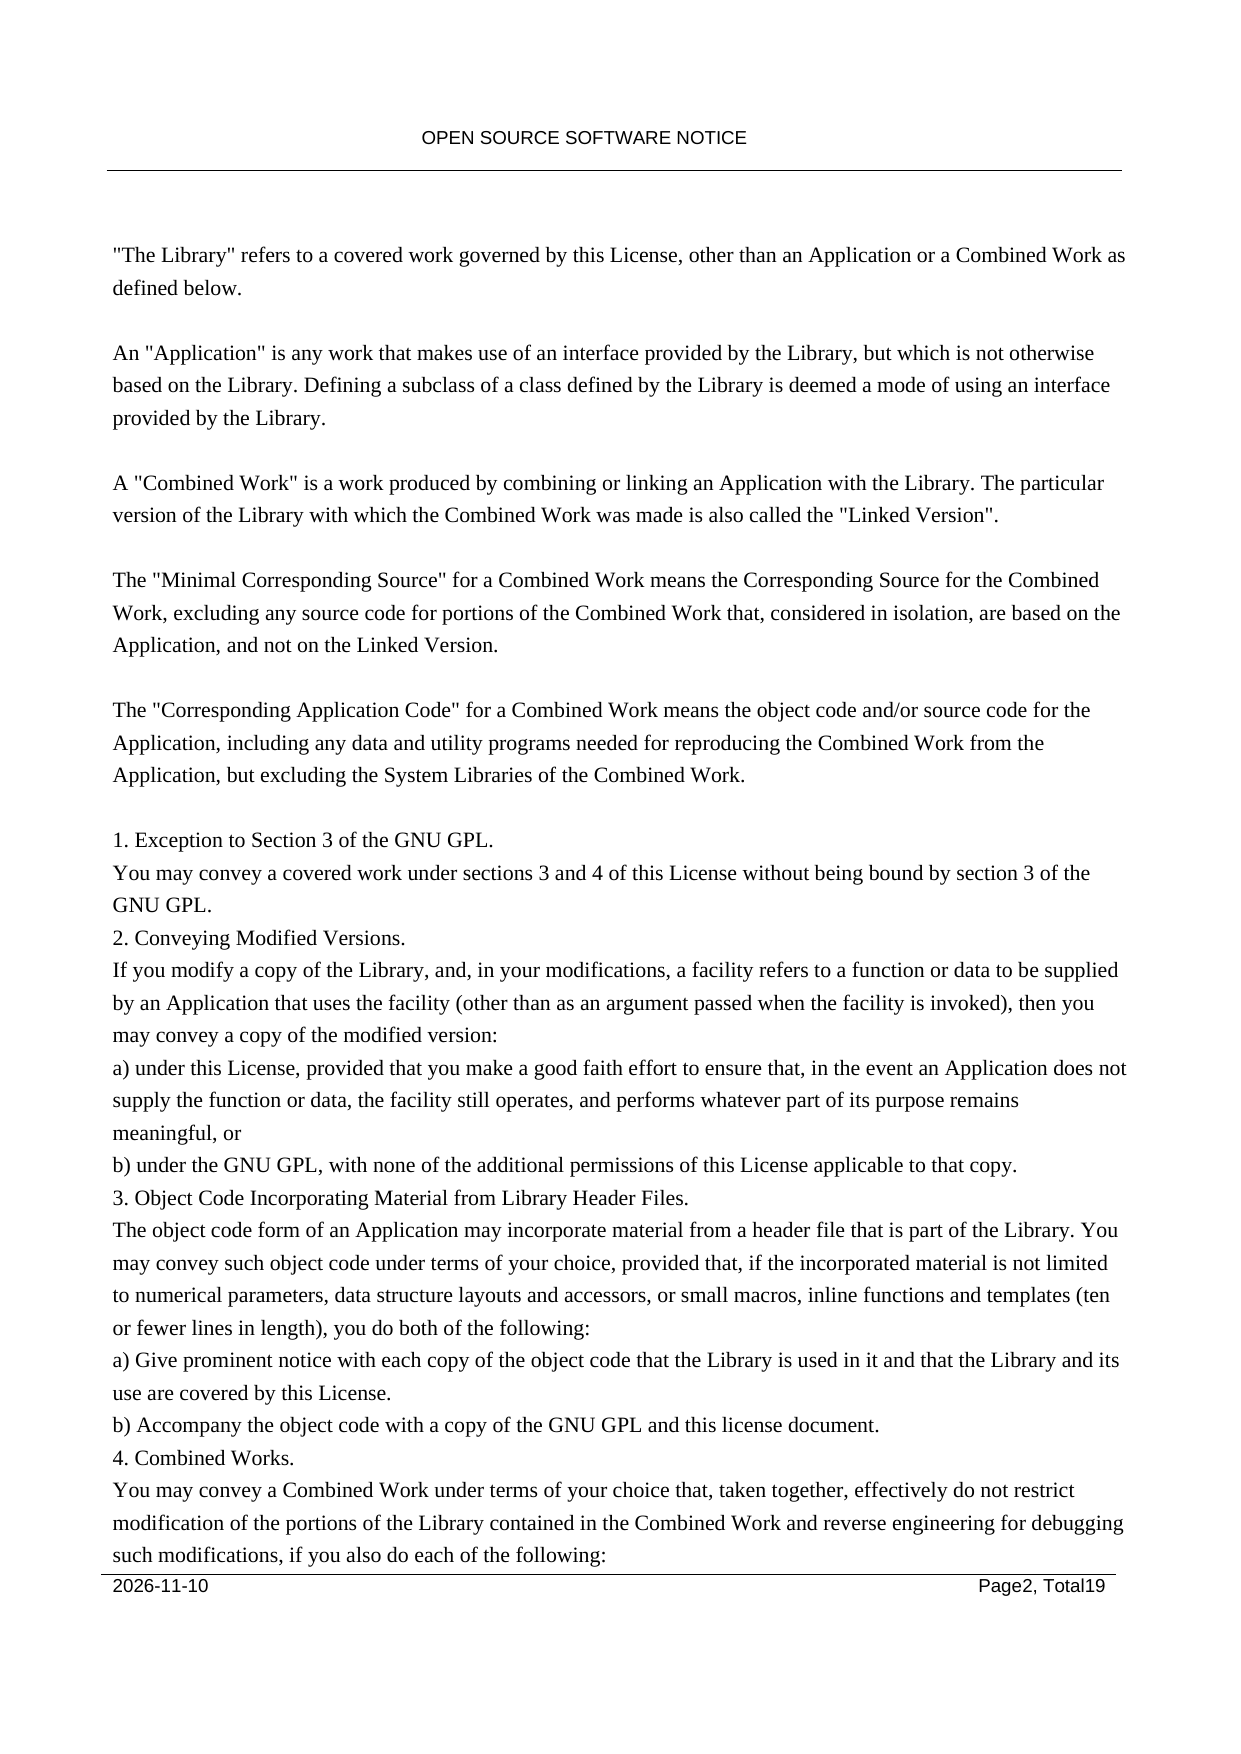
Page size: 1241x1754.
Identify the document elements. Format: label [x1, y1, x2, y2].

text [112, 206, 1128, 1571]
